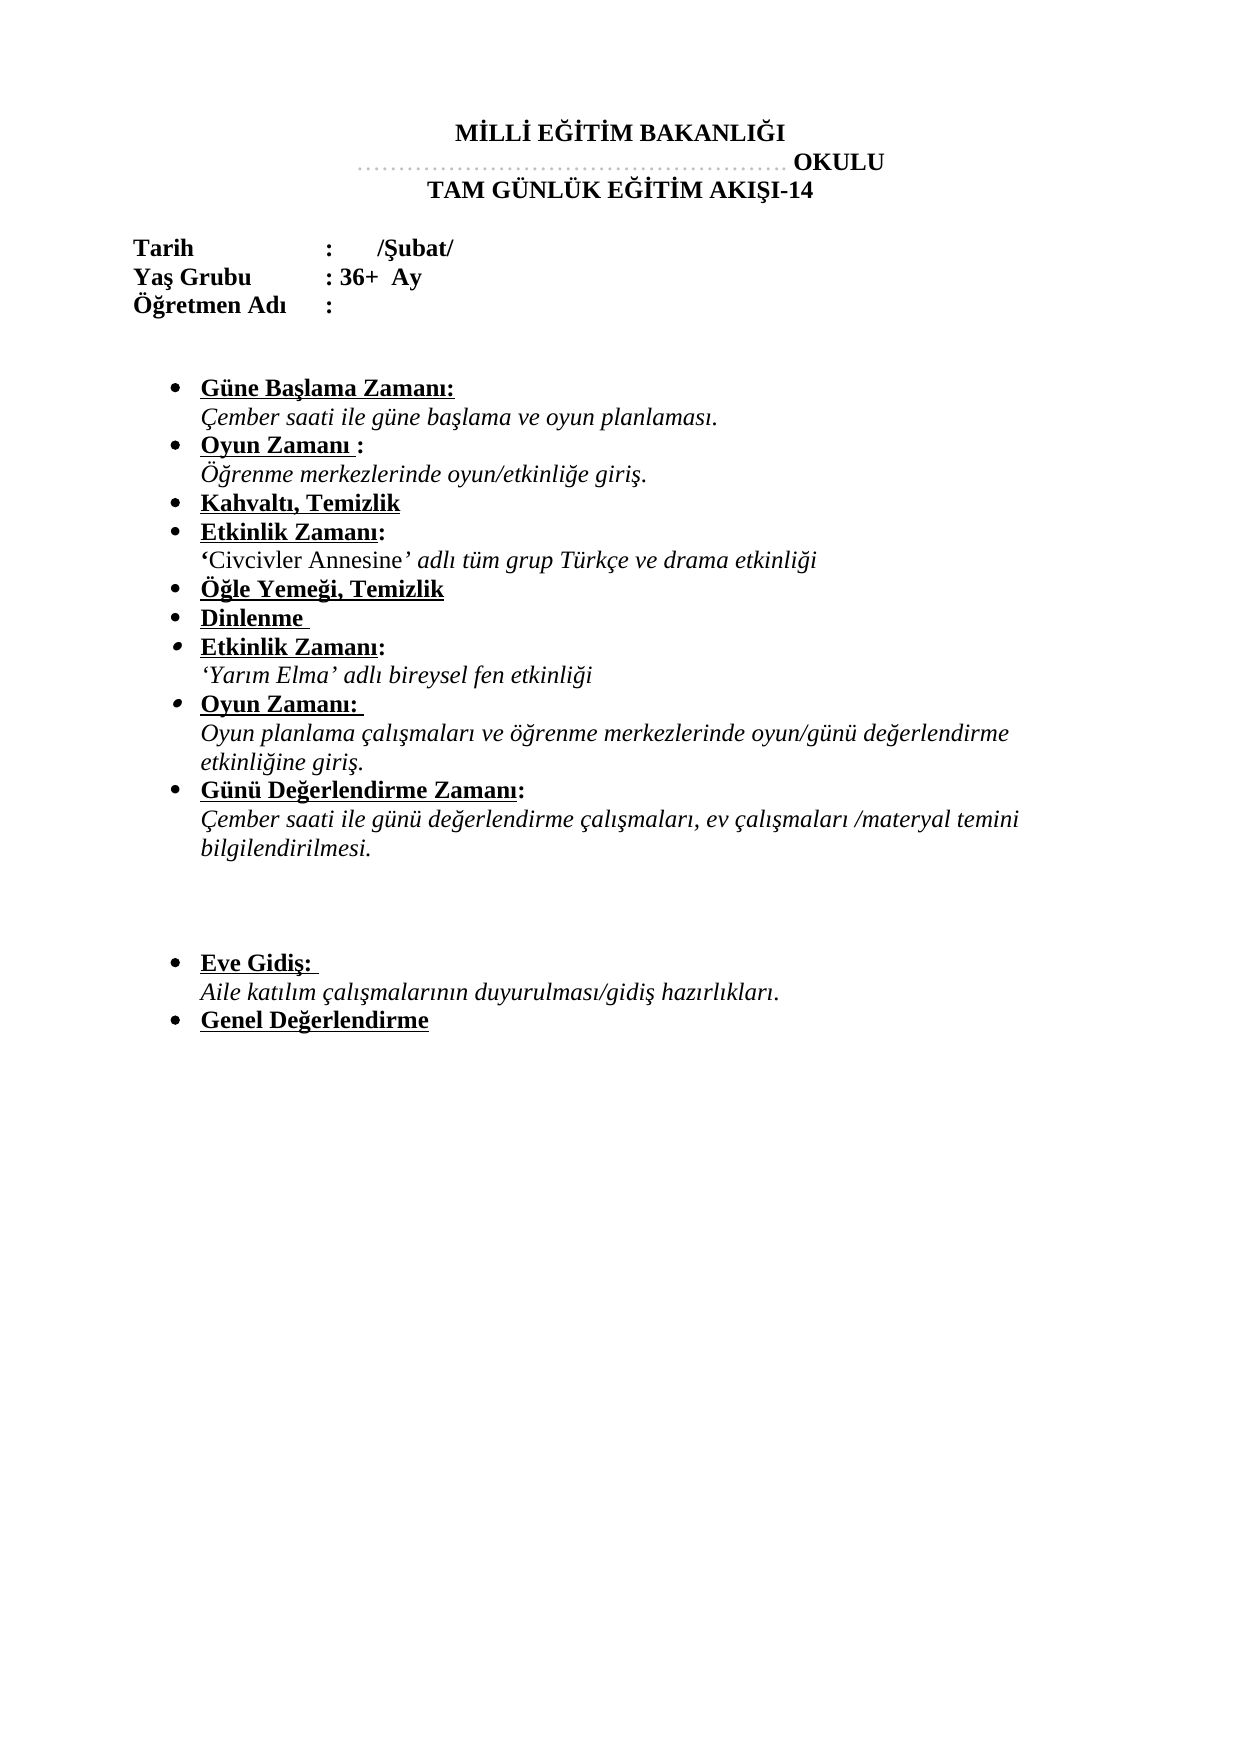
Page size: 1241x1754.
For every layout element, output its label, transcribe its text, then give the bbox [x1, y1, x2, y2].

list Öğle Yemeği, Temizlik [171, 574, 1070, 603]
list Çember saati ile günü değerlendirme çalışmaları, ev çalışmaları /materyal temini bilgilendirilmesi. [200, 804, 1070, 862]
list Günü Değerlendirme Zamanı: [171, 776, 1070, 804]
text ……………………………………………. OKULU [148, 147, 1092, 176]
list Eve Gidiş: [171, 948, 1070, 977]
list ‘Civcivler Annesine’ adlı tüm grup Türkçe ve drama etkinliği [200, 546, 1070, 574]
list Etkinlik Zamanı: [171, 517, 1070, 546]
text Tarih : /Şubat/ [133, 233, 1092, 262]
text TAM GÜNLÜK EĞİTİM AKIŞI-14 [148, 176, 1092, 204]
list Oyun Zamanı : [171, 431, 1070, 459]
list Genel Değerlendirme [171, 1006, 1070, 1034]
list Dinlenme [171, 603, 1070, 632]
list Öğrenme merkezlerinde oyun/etkinliğe giriş. [200, 459, 1070, 488]
text Öğretmen Adı : [133, 291, 1092, 319]
list Güne Başlama Zamanı: [171, 373, 1070, 402]
text MİLLİ EĞİTİM BAKANLIĞI [148, 118, 1092, 147]
list Çember saati ile güne başlama ve oyun planlaması. [200, 402, 1070, 431]
list Oyun planlama çalışmaları ve öğrenme merkezlerinde oyun/günü değerlendirme etkinliğine giriş. [200, 718, 1070, 776]
text Yaş Grubu : 36+ Ay [133, 262, 1092, 291]
list ‘Yarım Elma’ adlı bireysel fen etkinliği [200, 661, 1070, 689]
list Aile katılım çalışmalarının duyurulması/gidiş hazırlıkları. [200, 977, 1070, 1006]
list Kahvaltı, Temizlik [171, 488, 1070, 517]
list Oyun Zamanı: [171, 689, 1070, 718]
list Etkinlik Zamanı: [171, 632, 1070, 661]
